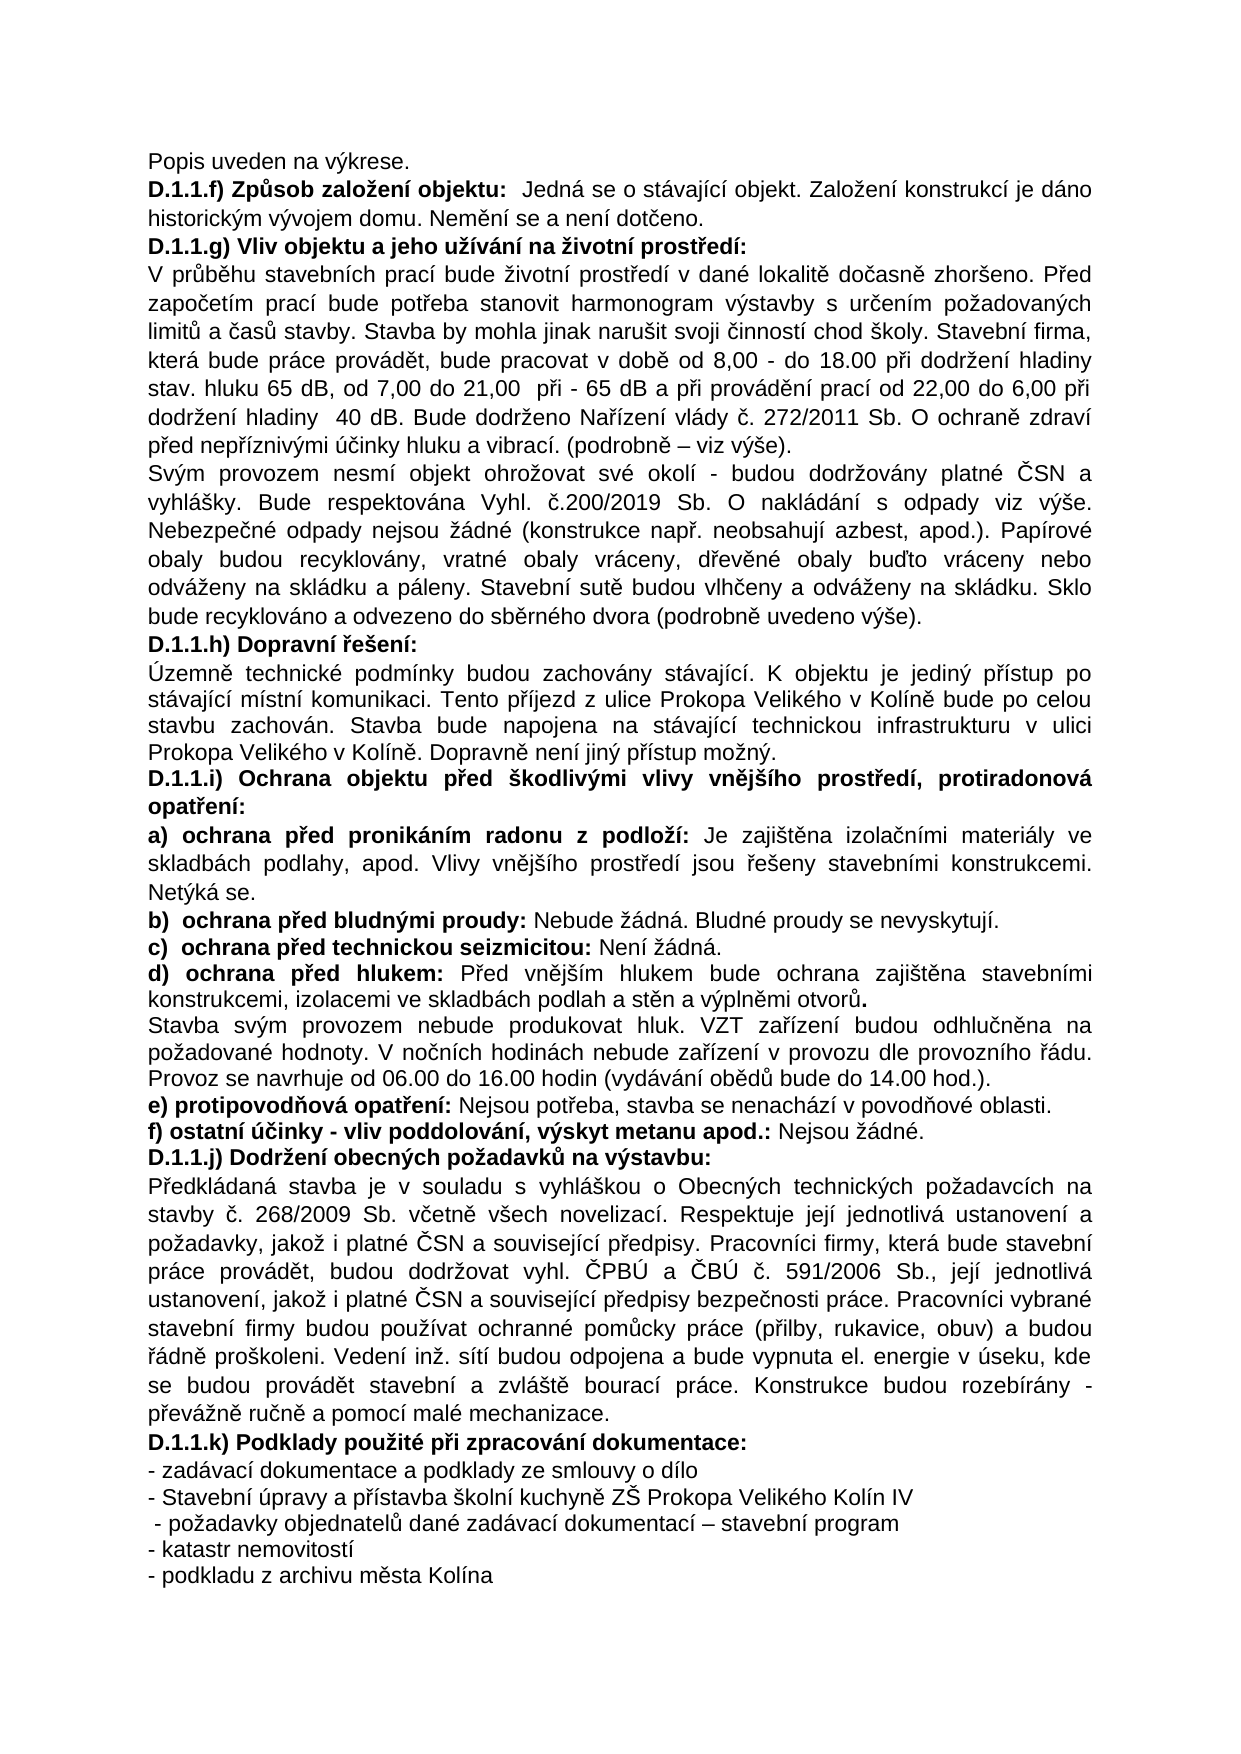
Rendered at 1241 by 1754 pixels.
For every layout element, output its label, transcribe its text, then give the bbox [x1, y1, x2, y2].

text D.1.1.h) Dopravní řešení: [148, 631, 1093, 657]
text f) ostatní účinky - vliv poddolování, výskyt metanu apod.: Nejsou žádné. [148, 1118, 1093, 1144]
text - Stavební úpravy a přístavba školní kuchyně ZŠ Prokopa Velikého Kolín IV [148, 1483, 1093, 1510]
text D.1.1.k) Podklady použité při zpracování dokumentace: [148, 1429, 1093, 1455]
text b) ochrana před bludnými proudy: Nebude žádná. Bludné proudy se nevyskytují. [148, 907, 1093, 933]
text D.1.1.j) Dodržení obecných požadavků na výstavbu: [148, 1144, 1093, 1171]
text D.1.1.g) Vliv objektu a jeho užívání na životní prostředí: [148, 233, 1093, 259]
text - katastr nemovitostí [148, 1536, 1093, 1562]
text D.1.1.i) Ochrana objektu před škodlivými vlivy vnějšího prostředí, protiradonová opatření: [148, 765, 1093, 820]
text V průběhu stavebních prací bude životní prostředí v dané lokalitě dočasně zhoršeno. Před započetím prací bude potřeba stanovit harmonogram výstavby s určením požadovaných limitů a časů stavby. Stavba by mohla jinak narušit svoji činností chod školy. Stavební firma, která bude práce provádět, bude pracovat v době od 8,00 - do 18.00 při dodržení hladiny stav. hluku 65 dB, od 7,00 do 21,00 při - 65 dB a při provádění prací od 22,00 do 6,00 při dodržení hladiny 40 dB. Bude dodrženo Nařízení vlády č. 272/2011 Sb. O ochraně zdraví před nepříznivými účinky hluku a vibrací. (podrobně – viz výše). [148, 261, 1093, 458]
text Předkládaná stavba je v souladu s vyhláškou o Obecných technických požadavcích na stavby č. 268/2009 Sb. včetně všech novelizací. Respektuje její jednotlivá ustanovení a požadavky, jakož i platné ČSN a související předpisy. Pracovníci firmy, která bude stavební práce provádět, budou dodržovat vyhl. ČPBÚ a ČBÚ č. 591/2006 Sb., její jednotlivá ustanovení, jakož i platné ČSN a související předpisy bezpečnosti práce. Pracovníci vybrané stavební firmy budou používat ochranné pomůcky práce (přilby, rukavice, obuv) a budou řádně proškoleni. Vedení inž. sítí budou odpojena a bude vypnuta el. energie v úseku, kde se budou provádět stavební a zvláště bourací práce. Konstrukce budou rozebírány - převážně ručně a pomocí malé mechanizace. [148, 1173, 1093, 1427]
text - podkladu z archivu města Kolína [148, 1562, 1093, 1589]
text Územně technické podmínky budou zachovány stávající. K objektu je jediný přístup po stávající místní komunikaci. Tento příjezd z ulice Prokopa Velikého v Kolíně bude po celou stavbu zachován. Stavba bude napojena na stávající technickou infrastrukturu v ulici Prokopa Velikého v Kolíně. Dopravně není jiný přístup možný. [148, 659, 1093, 765]
text c) ochrana před technickou seizmicitou: Není žádná. [148, 933, 1093, 960]
text - požadavky objednatelů dané zadávací dokumentací – stavební program [148, 1510, 1093, 1536]
text Svým provozem nesmí objekt ohrožovat své okolí - budou dodržovány platné ČSN a vyhlášky. Bude respektována Vyhl. č.200/2019 Sb. O nakládání s odpady viz výše. Nebezpečné odpady nejsou žádné (konstrukce např. neobsahují azbest, apod.). Papírové obaly budou recyklovány, vratné obaly vráceny, dřevěné obaly buďto vráceny nebo odváženy na skládku a páleny. Stavební sutě budou vlhčeny a odváženy na skládku. Sklo bude recyklováno a odvezeno do sběrného dvora (podrobně uvedeno výše). [148, 460, 1093, 629]
text D.1.1.f) Způsob založení objektu: Jedná se o stávající objekt. Založení konstrukcí je dáno historickým vývojem domu. Nemění se a není dotčeno. [148, 176, 1093, 231]
text e) protipovodňová opatření: Nejsou potřeba, stavba se nenachází v povodňové oblasti. [148, 1092, 1093, 1118]
text d) ochrana před hlukem: Před vnějším hlukem bude ochrana zajištěna stavebními konstrukcemi, izolacemi ve skladbách podlah a stěn a výplněmi otvorů. [148, 960, 1093, 1012]
text - zadávací dokumentace a podklady ze smlouvy o dílo [148, 1457, 1093, 1483]
text Stavba svým provozem nebude produkovat hluk. VZT zařízení budou odhlučněna na požadované hodnoty. V nočních hodinách nebude zařízení v provozu dle provozního řádu. Provoz se navrhuje od 06.00 do 16.00 hodin (vydávání obědů bude do 14.00 hod.). [148, 1012, 1093, 1092]
text a) ochrana před pronikáním radonu z podloží: Je zajištěna izolačními materiály ve skladbách podlahy, apod. Vlivy vnějšího prostředí jsou řešeny stavebními konstrukcemi. Netýká se. [148, 822, 1093, 905]
text Popis uveden na výkrese. [148, 148, 1093, 174]
